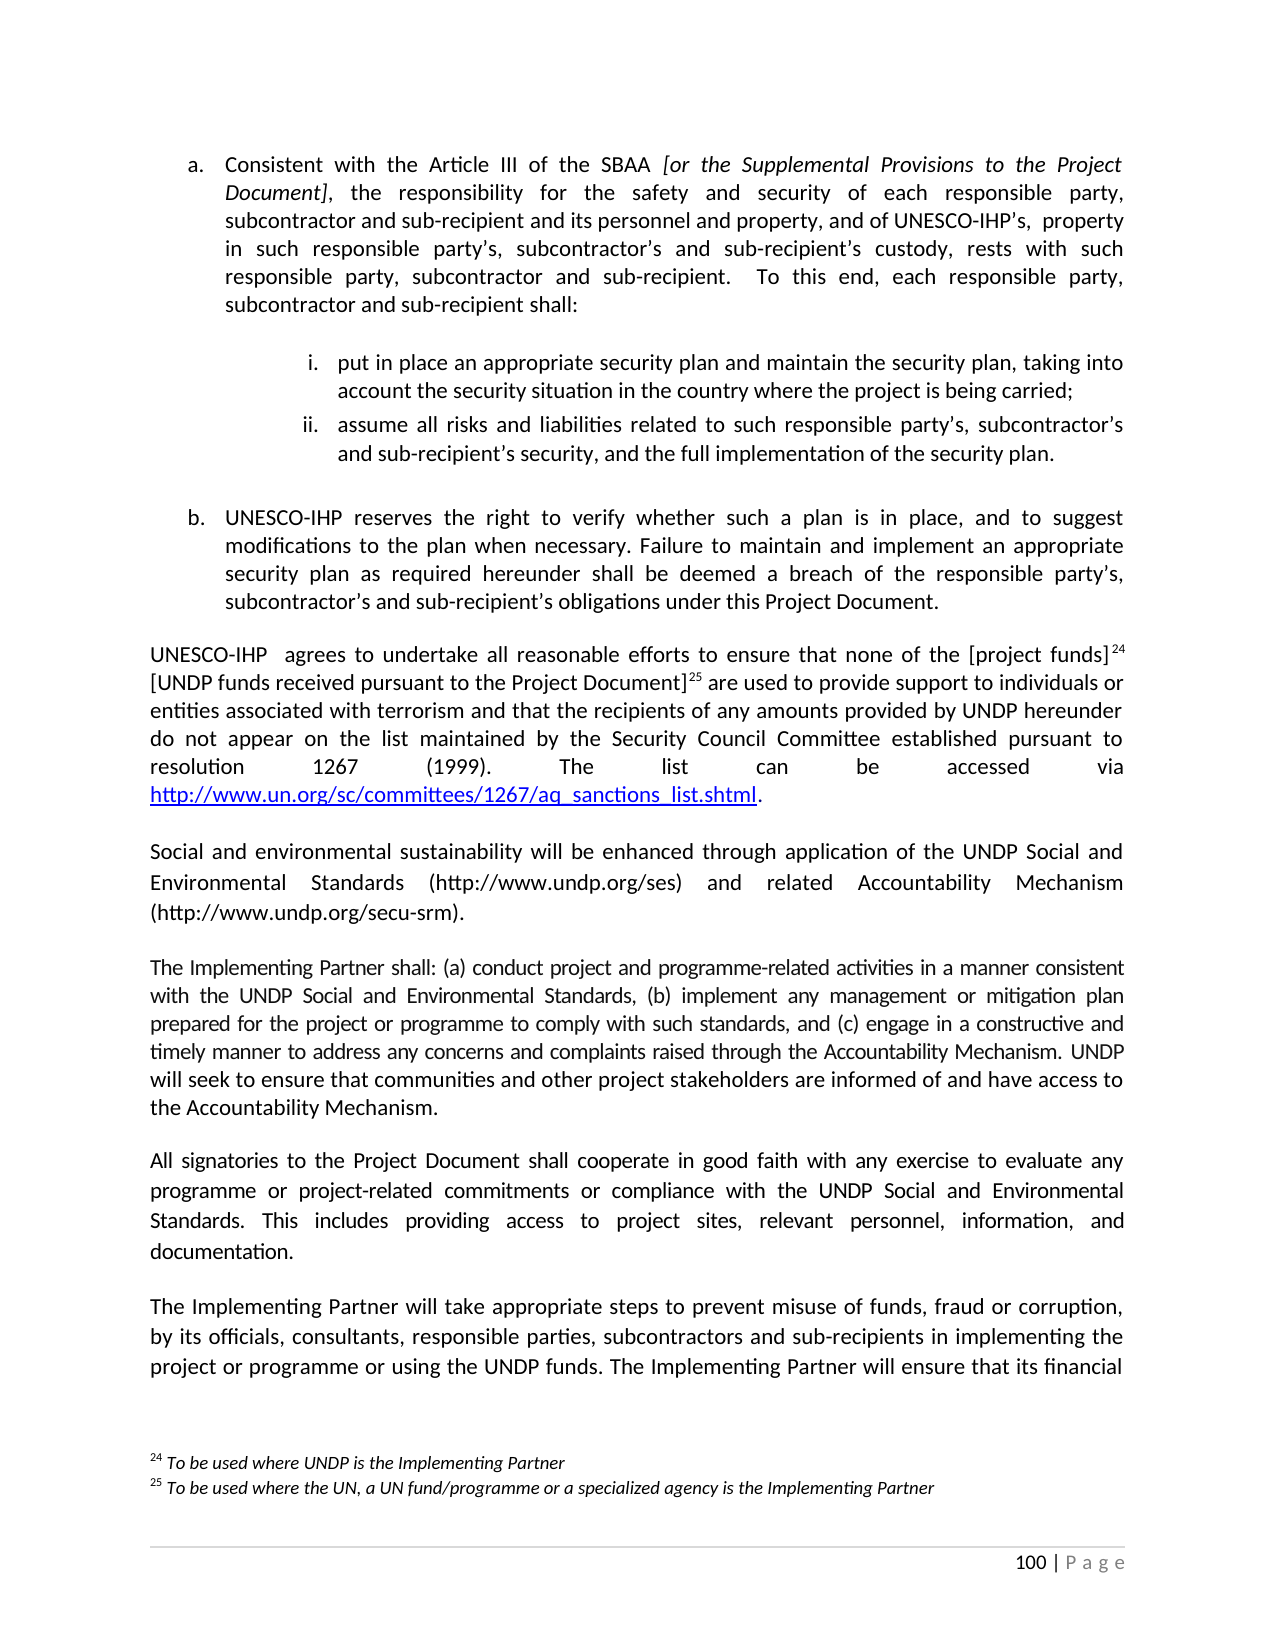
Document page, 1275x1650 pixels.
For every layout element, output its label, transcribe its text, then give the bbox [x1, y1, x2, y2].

text UNESCO-IHP agrees to undertake all reasonable efforts to ensure that none of the [project funds] [UNDP funds received pursuant to the Project Document] are used to provide support to individuals or entities associated with terrorism and that the recipients of any amounts provided by UNDP hereunder do not appear on the list maintained by the Security Council Committee established pursuant to resolution 1267 (1999). The list can be accessed via http://www.un.org/sc/committees/1267/aq_sanctions_list.shtml. [150, 640, 1125, 808]
list put in place an appropriate security plan and maintain the security plan, taking into account the security situation in the country where the project is being carried; [319, 348, 1125, 404]
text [150, 1292, 1125, 1381]
list assume all risks and liabilities related to such responsible party’s, subcontractor’s and sub-recipient’s security, and the full implementation of the security plan. [319, 411, 1125, 467]
list Consistent with the Article III of the SBAA [or the Supplemental Provisions to the Project Document], the responsibility for the safety and security of each responsible party, subcontractor and sub-recipient and its personnel and property, and of UNESCO-IHP’s, property in such responsible party’s, subcontractor’s and sub-recipient’s custody, rests with such responsible party, subcontractor and sub-recipient. To this end, each responsible party, subcontractor and sub-recipient shall: [187, 150, 1125, 318]
list UNESCO-IHP reserves the right to verify whether such a plan is in place, and to suggest modifications to the plan when necessary. Failure to maintain and implement an appropriate security plan as required hereunder shall be deemed a breach of the responsible party’s, subcontractor’s and sub-recipient’s obligations under this Project Document. [187, 503, 1125, 615]
text All signatories to the Project Document shall cooperate in good faith with any exercise to evaluate any programme or project-related commitments or compliance with the UNDP Social and Environmental Standards. This includes providing access to project sites, relevant personnel, information, and documentation. [150, 1146, 1125, 1265]
text The Implementing Partner shall: (a) conduct project and programme-related activities in a manner consistent with the UNDP Social and Environmental Standards, (b) implement any management or mitigation plan prepared for the project or programme to comply with such standards, and (c) engage in a constructive and timely manner to address any concerns and complaints raised through the Accountability Mechanism. UNDP will seek to ensure that communities and other project stakeholders are informed of and have access to the Accountability Mechanism. [150, 953, 1125, 1121]
text Social and environmental sustainability will be enhanced through application of the UNDP Social and Environmental Standards (http://www.undp.org/ses) and related Accountability Mechanism (http://www.undp.org/secu-srm). [150, 837, 1125, 926]
